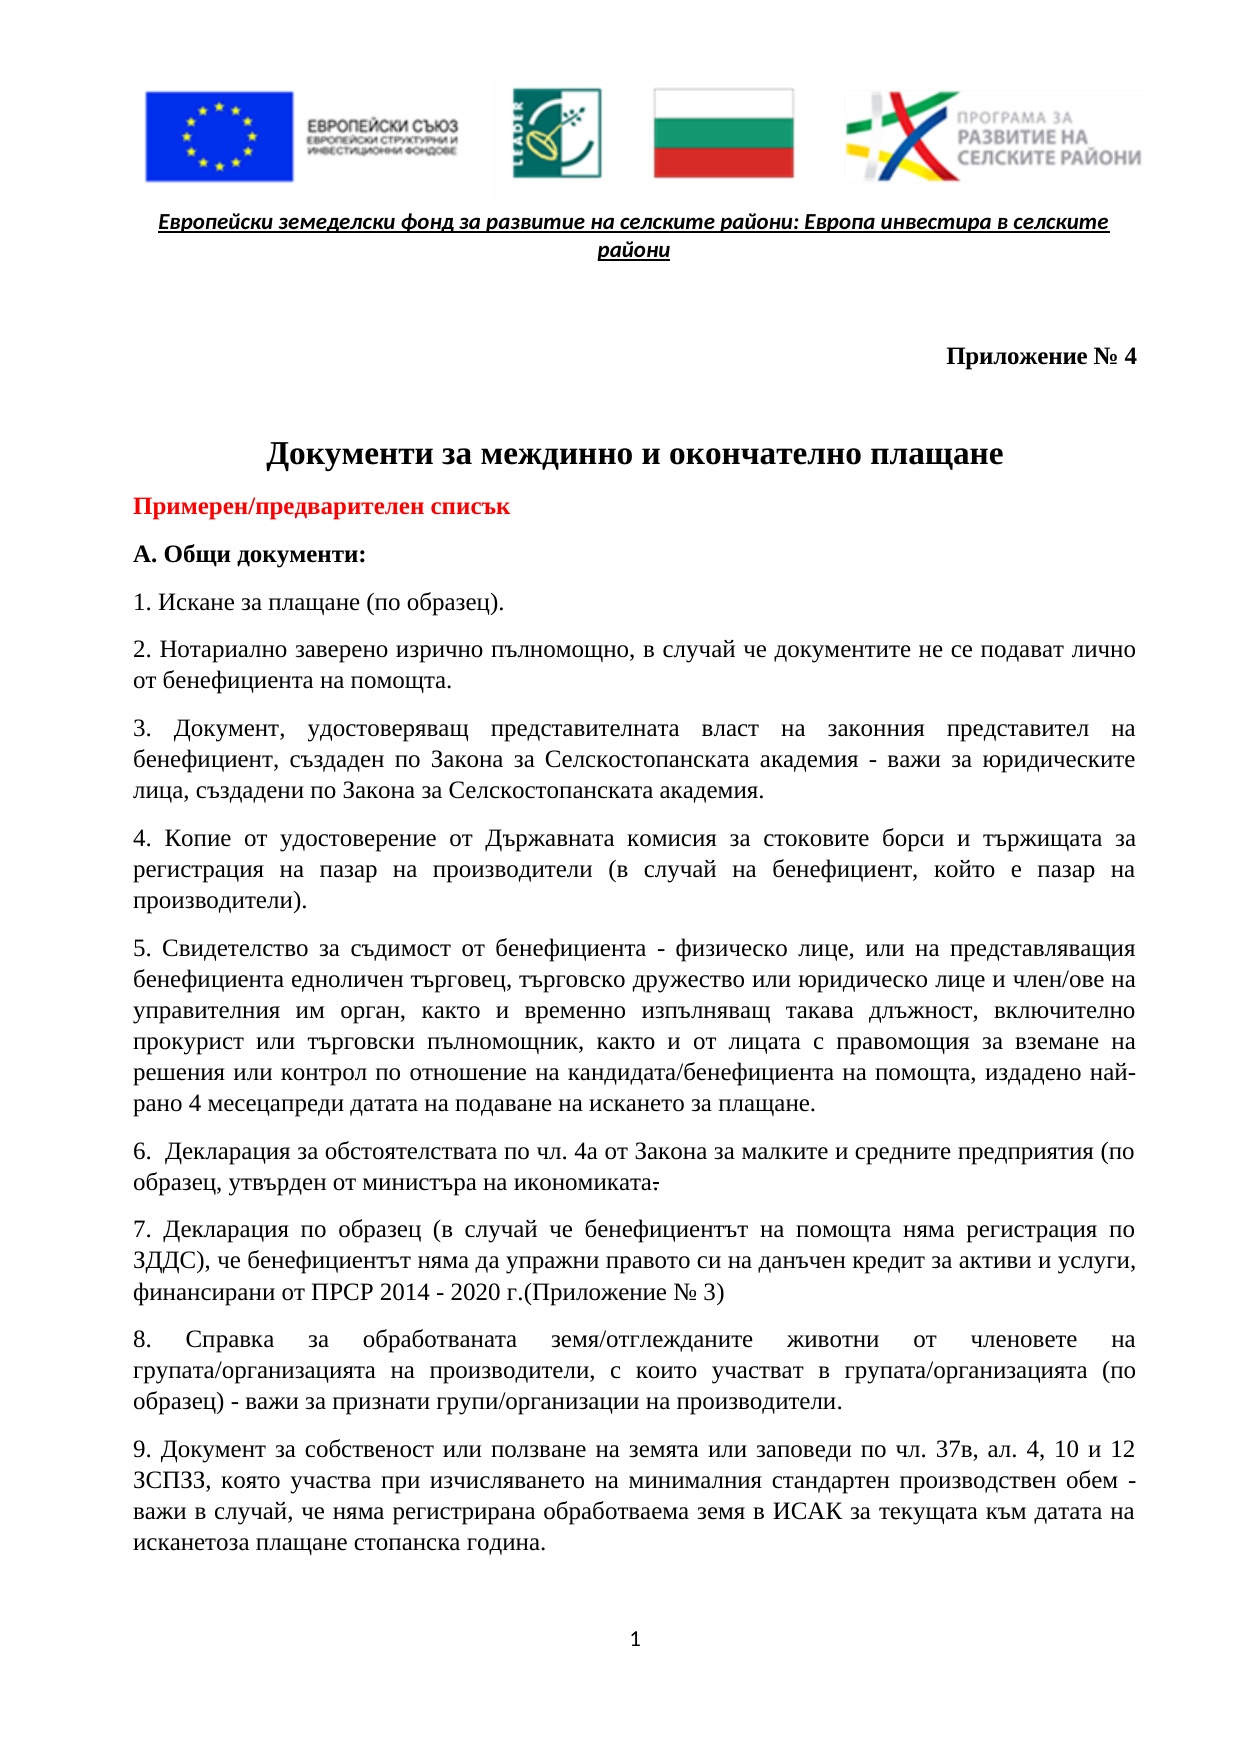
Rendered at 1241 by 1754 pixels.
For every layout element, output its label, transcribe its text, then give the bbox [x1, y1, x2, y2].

text Примерен/предварителен списък [133, 491, 1137, 520]
text 7. Декларация по образец (в случай че бенефициентът на помощта няма регистрация по ЗДДС), че бенефициентът няма да упражни правото си на данъчен кредит за активи и услуги, финансирани от ПРСР 2014 - 2020 г.(Приложение № 3) [133, 1214, 1137, 1305]
text 4. Копие от удостоверение от Държавната комисия за стоковите борси и тържищата за регистрация на пазар на производители (в случай на бенефициент, който е пазар на производители). [133, 823, 1137, 914]
text 9. Документ за собственост или ползване на земята или заповеди по чл. 37в, ал. 4, 10 и 12 ЗСПЗЗ, която участва при изчисляването на минималния стандартен производствен обем - важи в случай, че няма регистрирана обработваема земя в ИСАК за текущата към датата на исканетоза плащане стопанска година. [133, 1434, 1137, 1556]
text 1. Искане за плащане (по образец). [133, 587, 1137, 616]
text 3. Документ, удостоверяващ представителната власт на законния представител на бенефициент, създаден по Закона за Селскостопанската академия - важи за юридическите лица, създадени по Закона за Селскостопанската академия. [133, 713, 1137, 804]
text 2. Нотариално заверено изрично пълномощно, в случай че документите не се подават лично от бенефициента на помощта. [133, 634, 1137, 694]
picture [132, 79, 1149, 208]
text А. Общи документи: [133, 539, 1137, 568]
text 5. Свидетелство за съдимост от бенефициента - физическо лице, или на представляващия бенефициента едноличен търговец, търговско дружество или юридическо лице и член/ове на управителния им орган, както и временно изпълняващ такава длъжност, включително прокурист или търговски пълномощник, както и от лицата с правомощия за вземане на решения или контрол по отношение на кандидата/бенефициента на помощта, издадено най-рано 4 месецапреди датата на подаване на искането за плащане. [133, 933, 1137, 1117]
text Приложение № 4 [133, 319, 1137, 375]
text 8. Справка за обработваната земя/отглежданите животни от членовете на групата/организацията на производители, с които участват в групата/организацията (по образец) - важи за признати групи/организации на производители. [133, 1324, 1137, 1415]
text 6. Декларация за обстоятелствата по чл. 4а от Закона за малките и средните предприятия (по образец, утвърден от министъра на икономиката. [133, 1136, 1137, 1196]
text Документи за междинно и окончателно плащане [133, 433, 1137, 472]
